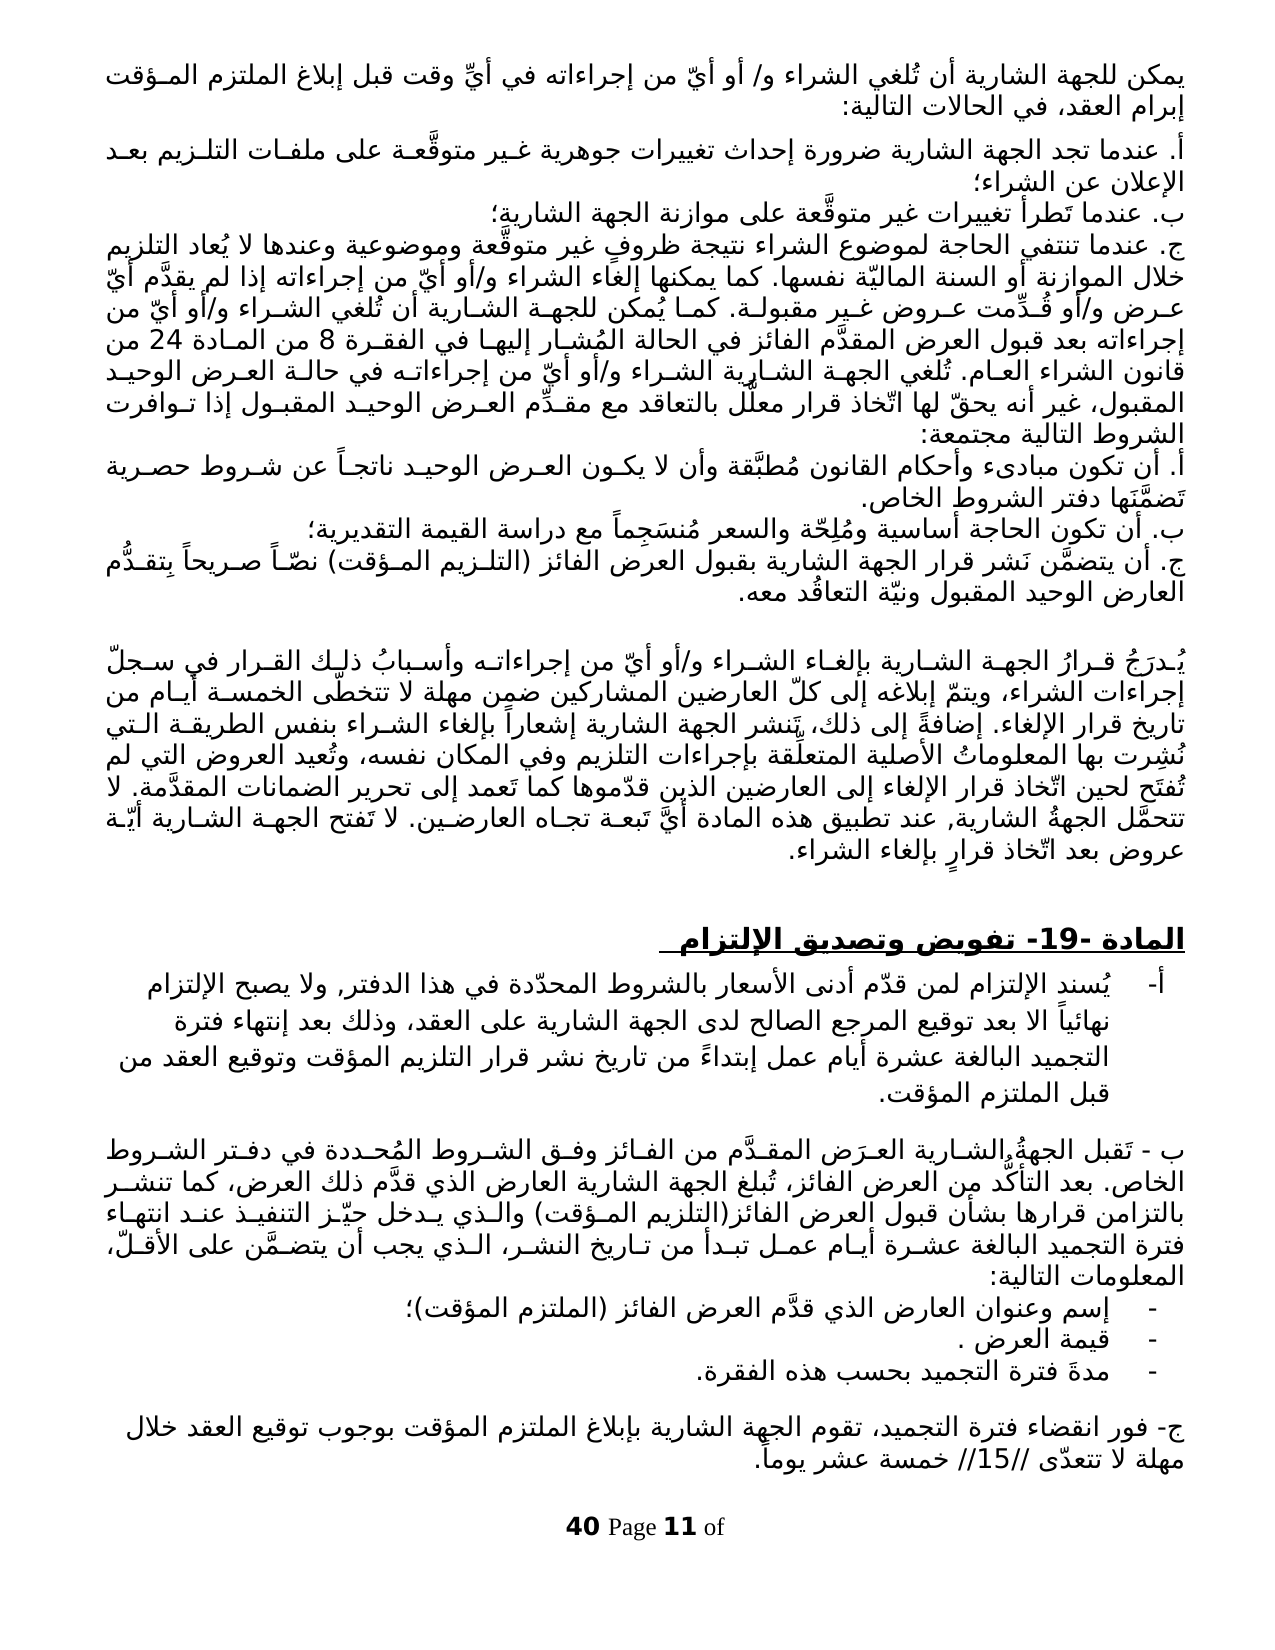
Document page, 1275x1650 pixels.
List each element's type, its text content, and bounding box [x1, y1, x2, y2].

text يُدرَجُ قرارُ الجهة الشارية بإلغاء الشراء و/أو أيّ من إجراءاته وأسبابُ ذلك القرار في سجلّ إجراءات الشراء، ويتمّ إبلاغه إلى كلّ العارضين المشاركين ضمن مهلة لا تتخطّى الخمسة أيام من تاريخ قرار الإلغاء. إضافةً إلى ذلك، تَنشر الجهة الشارية إشعاراً بإلغاء الشراء بنفس الطريقة التي نُشِرت بها المعلوماتُ الأصلية المتعلِّقة بإجراءات التلزيم وفي المكان نفسه، وتُعيد العروض التي لم تُفتَح لحين اتّخاذ قرار الإلغاء إلى العارضين الذين قدّموها كما تَعمد إلى تحرير الضمانات المقدَّمة. لا تتحمَّل الجهةُ الشارية, عند تطبيق هذه المادة أيَّ تَبعة تجاه العارضين. لا تَفتح الجهة الشارية أيّة عروض بعد اتّخاذ قرارٍ بإلغاء الشراء. [105, 645, 1185, 866]
text ب. عندما تَطرأ تغييرات غير متوقَّعة على موازنة الجهة الشارية؛ [105, 198, 1185, 229]
text ج. عندما تنتفي الحاجة لموضوع الشراء نتيجة ظروفٍ غير متوقَّعة وموضوعية وعندها لا يُعاد التلزيم خلال الموازنة أو السنة الماليّة نفسها. كما يمكنها إلغاء الشراء و/أو أيّ من إجراءاته إذا لم يقدَّم أيّ عرض و/أو قُدِّمت عروض غير مقبولة. كما يُمكن للجهة الشارية أن تُلغي الشراء و/أو أيّ من إجراءاته بعد قبول العرض المقدَّم الفائز في الحالة المُشار إليها في الفقرة 8 من المادة 24 من قانون الشراء العام. تُلغي الجهة الشارية الشراء و/أو أيّ من إجراءاته في حالة العرض الوحيد المقبول، غير أنه يحقّ لها اتّخاذ قرار معلَّل بالتعاقد مع مقدِّم العرض الوحيد المقبول إذا توافرت الشروط التالية مجتمعة: [105, 229, 1185, 450]
list يُسند الإلتزام لمن قدّم أدنى الأسعار بالشروط المحدّدة في هذا الدفتر, ولا يصبح الإلتزام نهائياً الا بعد توقيع المرجع الصالح لدى الجهة الشارية على العقد، وذلك بعد إنتهاء فترة التجميد البالغة عشرة أيام عمل إبتداءً من تاريخ نشر قرار التلزيم المؤقت وتوقيع العقد من قبل الملتزم المؤقت. [105, 969, 1148, 1109]
text ج. أن يتضمَّن نَشر قرار الجهة الشارية بقبول العرض الفائز (التلزيم المؤقت) نصّاً صريحاً بِتقدُّم العارض الوحيد المقبول ونيّة التعاقُد معه. [105, 545, 1185, 608]
list مدةَ فترة التجميد بحسب هذه الفقرة. [105, 1355, 1148, 1387]
list قيمة العرض . [105, 1324, 1148, 1355]
text أ. عندما تجد الجهة الشارية ضرورة إحداث تغييرات جوهرية غير متوقَّعة على ملفات التلزيم بعد الإعلان عن الشراء؛ [105, 135, 1185, 198]
text أ. أن تكون مبادىء وأحكام القانون مُطبَّقة وأن لا يكون العرض الوحيد ناتجاً عن شروط حصرية تَضمَّنَها دفتر الشروط الخاص. [105, 450, 1185, 513]
text يمكن للجهة الشارية أن تُلغي الشراء و/ أو أيّ من إجراءاته في أيِّ وقت قبل إبلاغ الملتزم المؤقت إبرام العقد، في الحالات التالية: [105, 59, 1185, 122]
text ج- فور انقضاء فترة التجميد، تقوم الجهة الشارية بإبلاغ الملتزم المؤقت بوجوب توقيع العقد خلال مهلة لا تتعدّى //15// خمسة عشر يوماً. [105, 1411, 1185, 1474]
list إسم وعنوان العارض الذي قدَّم العرض الفائز (الملتزم المؤقت)؛ [105, 1292, 1148, 1324]
text ب - تَقبل الجهةُ الشارية العرَض المقدَّم من الفائز وفق الشروط المُحددة في دفتر الشروط الخاص. بعد التأكُّد من العرض الفائز، تُبلغ الجهة الشارية العارض الذي قدَّم ذلك العرض، كما تنشر بالتزامن قرارها بشأن قبول العرض الفائز(التلزيم المؤقت) والذي يدخل حيّز التنفيذ عند انتهاء فترة التجميد البالغة عشرة أيام عمل تبدأ من تاريخ النشر، الذي يجب أن يتضمَّن على الأقلّ، المعلومات التالية: [105, 1134, 1185, 1292]
text المادة -19- تفويض وتصديق الإلتزام [105, 922, 1185, 956]
text ب. أن تكون الحاجة أساسية ومُلِحّة والسعر مُنسَجِماً مع دراسة القيمة التقديرية؛ [105, 513, 1185, 545]
